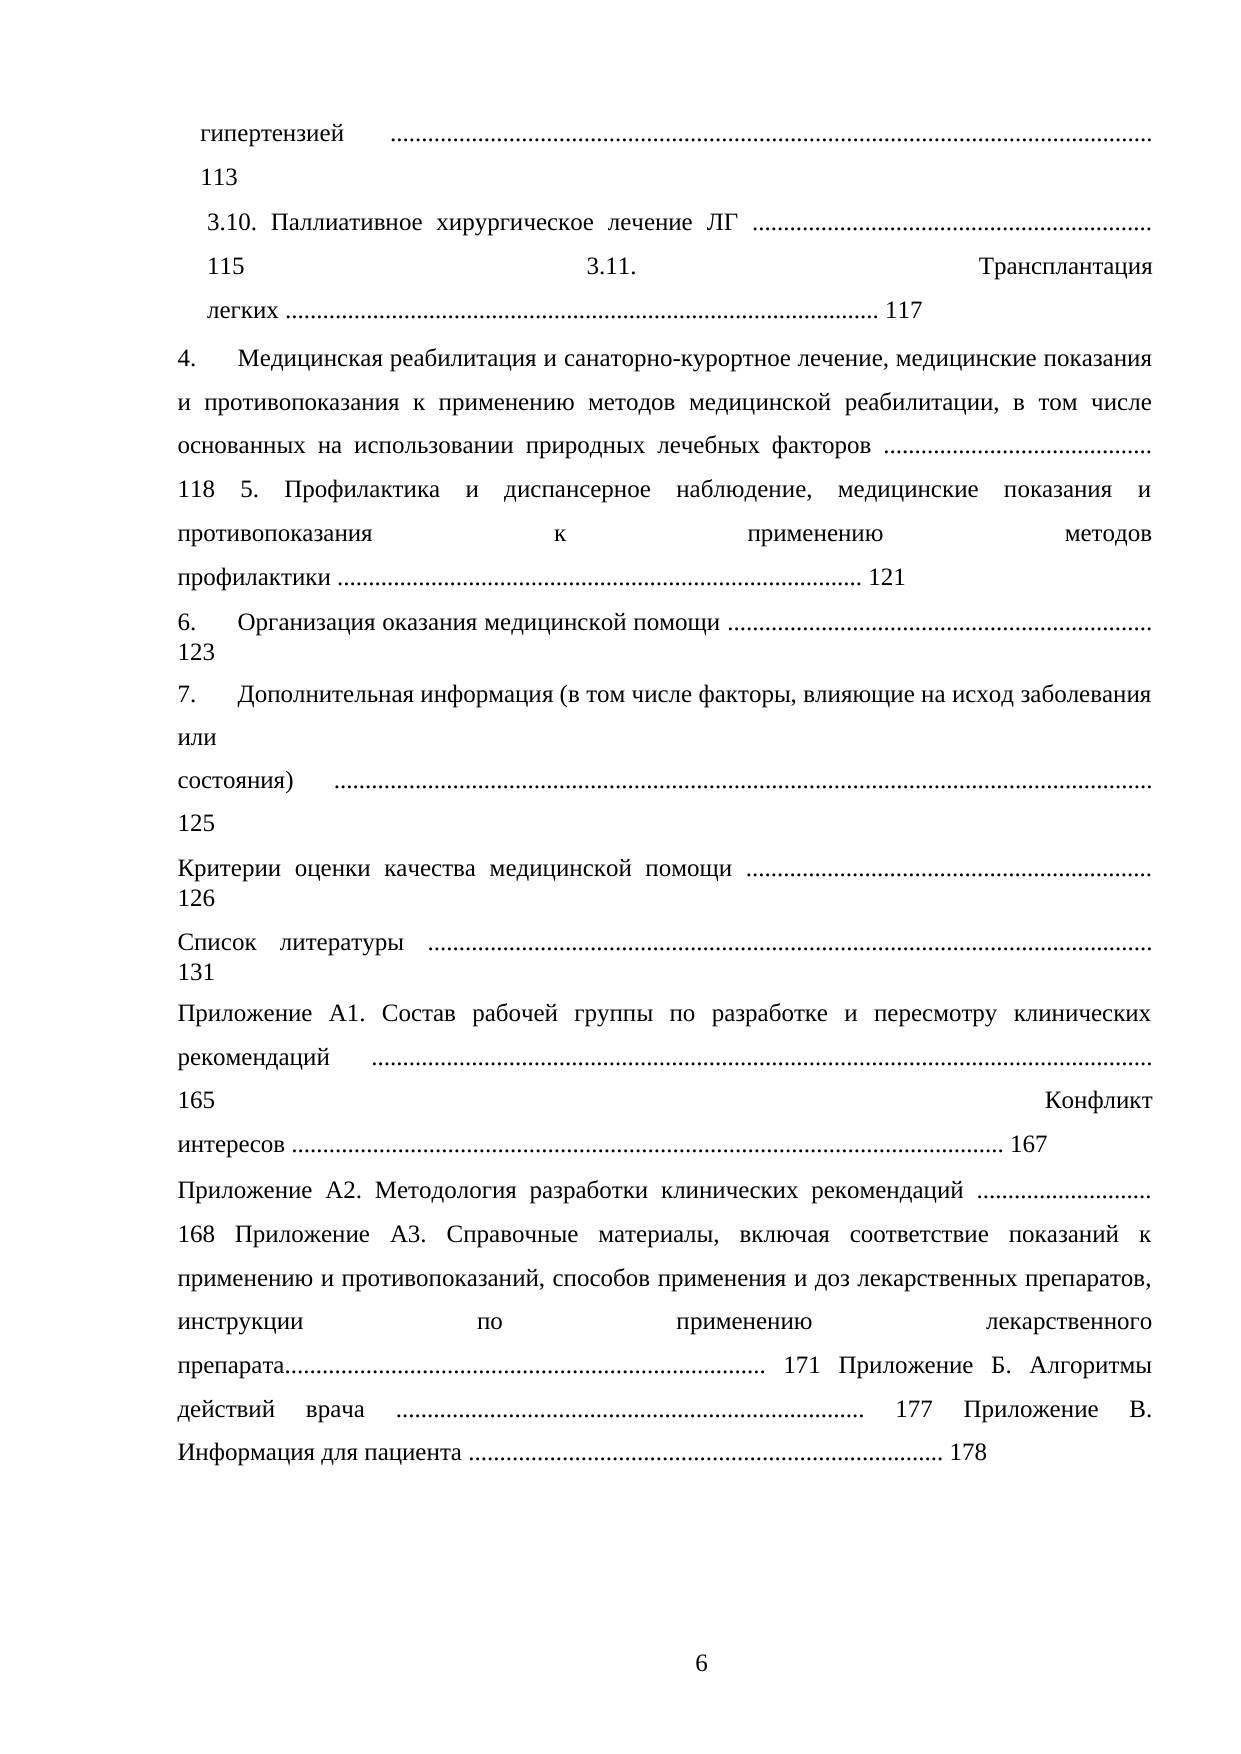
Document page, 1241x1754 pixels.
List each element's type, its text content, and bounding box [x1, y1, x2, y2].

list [200, 118, 1152, 190]
text Приложение А2. Методология разработки клинических рекомендаций ............................ 168 Приложение А3. Справочные материалы, включая соответствие показаний к применению и противопоказаний, способов применения и доз лекарственных препаратов, инструкции по применению лекарственного препарата............................................................................. 171 Приложение Б. Алгоритмы действий врача ........................................................................... 177 Приложение В. Информация для пациента ............................................................................ 178 [177, 1176, 1152, 1466]
text Критерии оценки качества медицинской помощи ................................................................. 126 [177, 853, 1152, 912]
text Приложение А1. Состав рабочей группы по разработке и пересмотру клинических рекомендаций ............................................................................................................................. 165 Конфликт интересов .................................................................................................................. 167 [177, 998, 1152, 1158]
text 3.10. Паллиативное хирургическое лечение ЛГ ................................................................ 115 3.11. Трансплантация легких ............................................................................................... 117 [207, 207, 1152, 324]
text Список литературы .................................................................................................................... 131 [177, 927, 1152, 986]
list Дополнительная информация (в том числе факторы, влияющие на исход заболевания или состояния) ................................................................................................................................... 125 [177, 679, 1152, 837]
list Медицинская реабилитация и санаторно-курортное лечение, медицинские показания и противопоказания к применению методов медицинской реабилитации, в том числе основанных на использовании природных лечебных факторов ........................................... 118 5. Профилактика и диспансерное наблюдение, медицинские показания и противопоказания к применению методов профилактики .................................................................................... 121 [177, 343, 1152, 591]
list Организация оказания медицинской помощи .................................................................... 123 [177, 607, 1152, 666]
